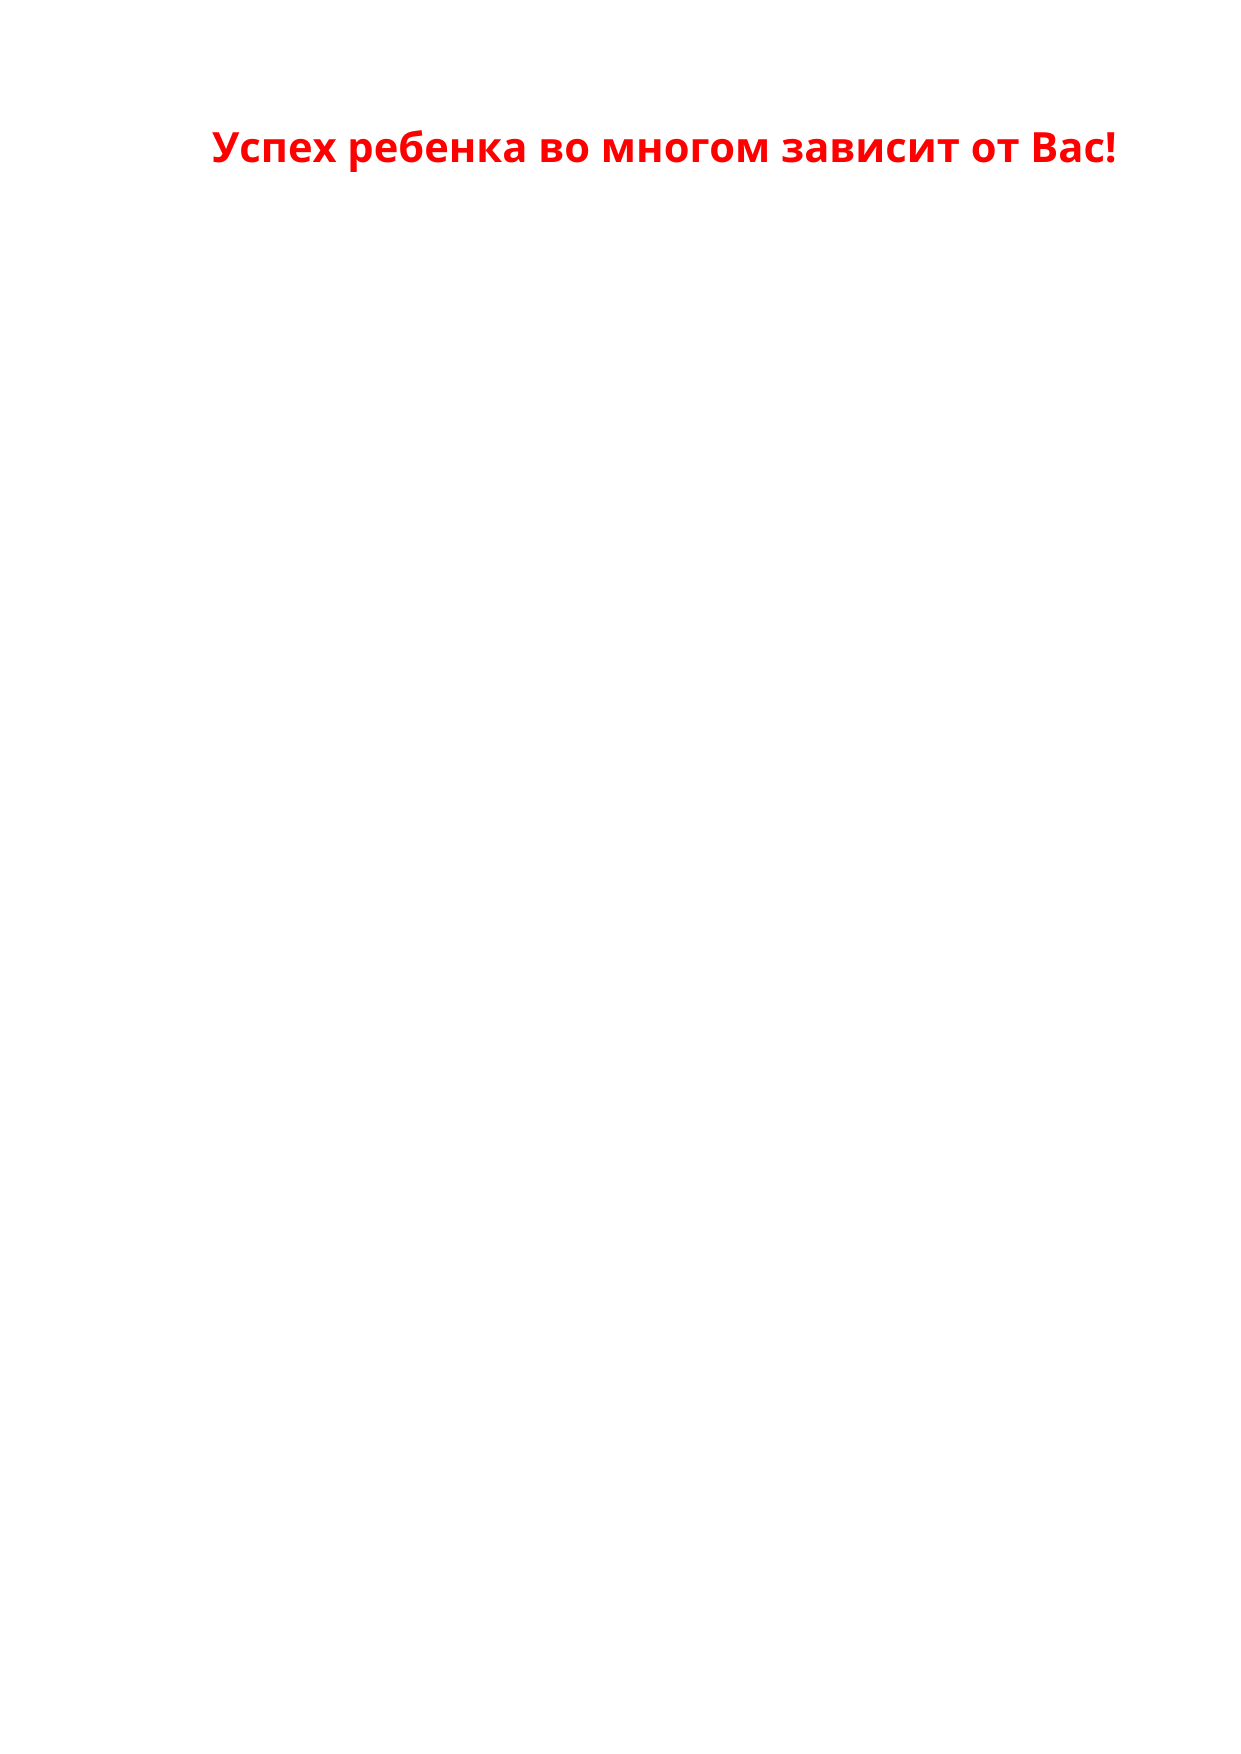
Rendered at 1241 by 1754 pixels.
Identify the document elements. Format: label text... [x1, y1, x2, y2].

text Успех ребенка во многом зависит от Вас! [177, 118, 1152, 175]
